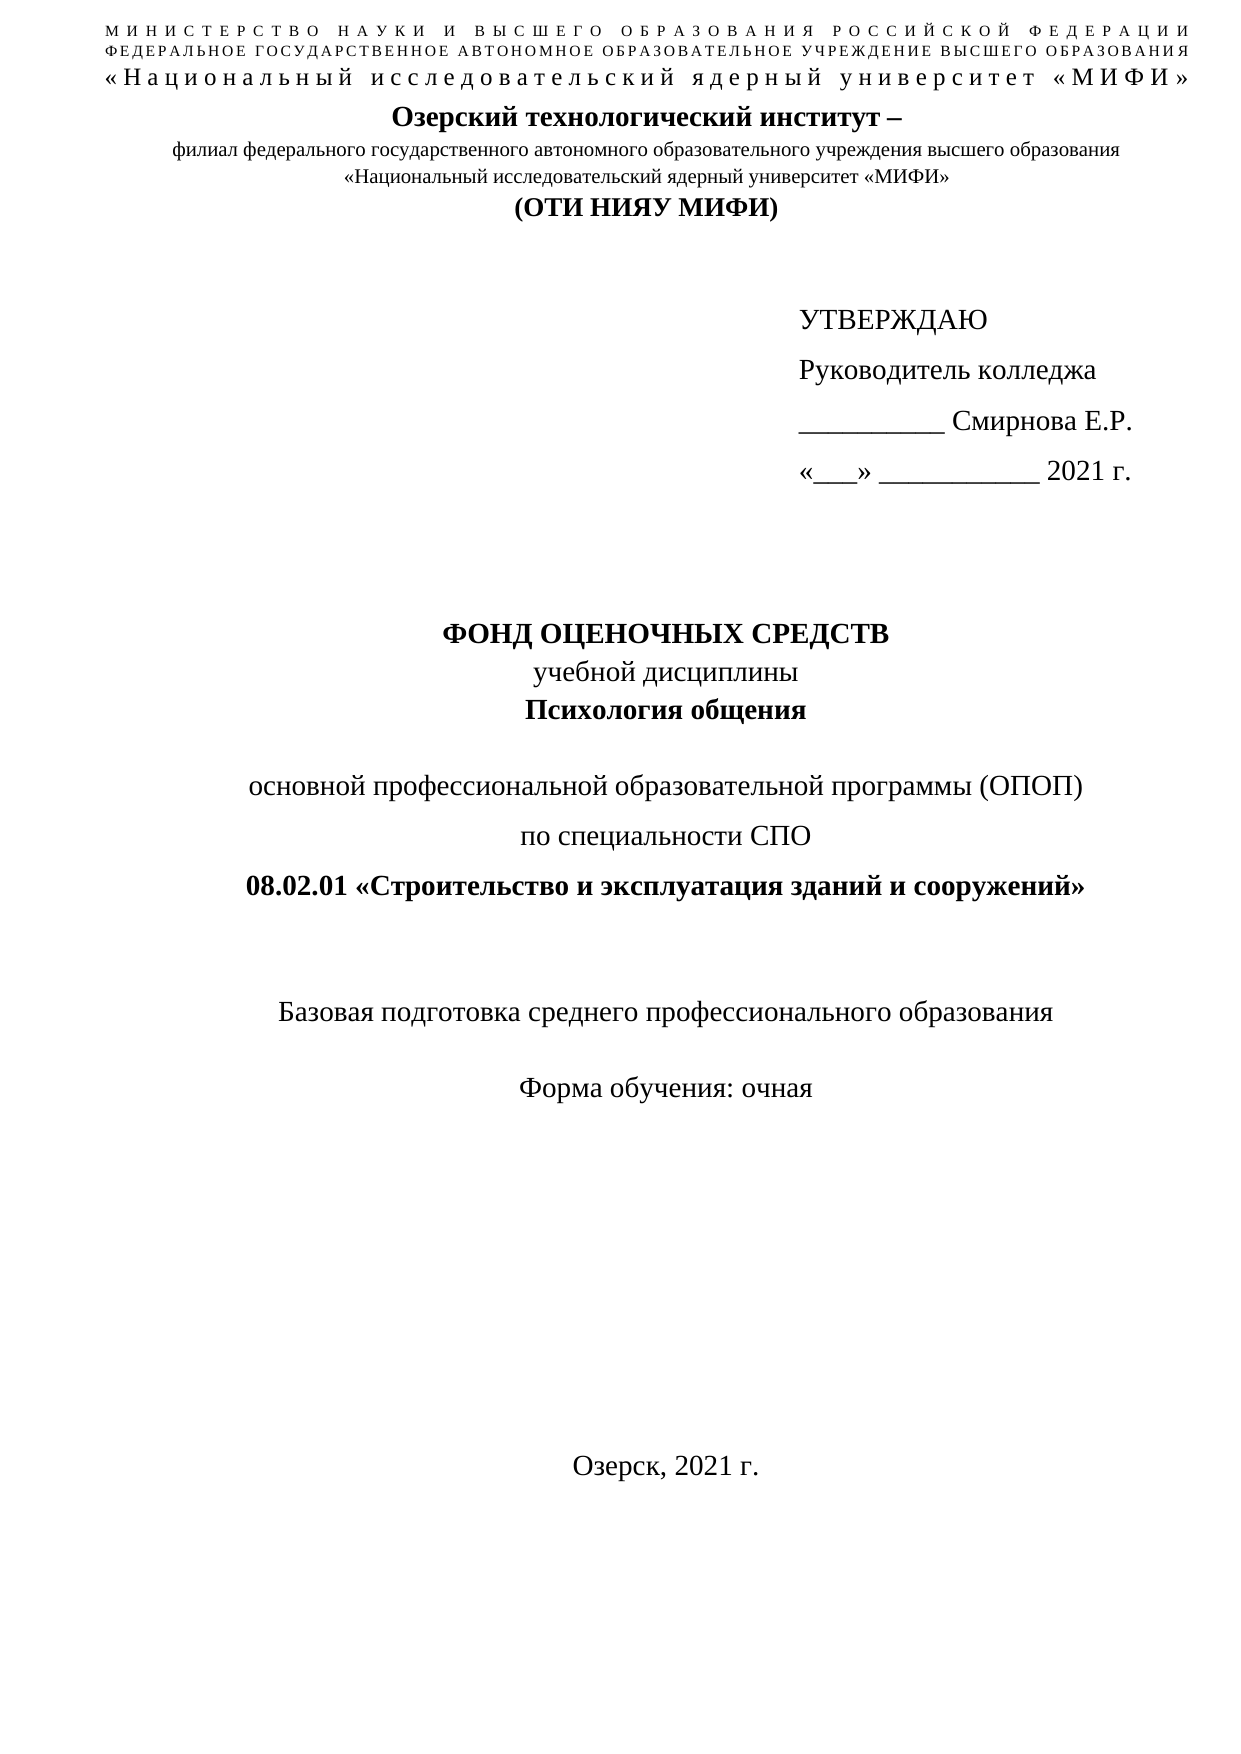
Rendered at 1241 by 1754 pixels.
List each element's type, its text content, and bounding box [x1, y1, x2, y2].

table_header МИНИСТЕРСТВО НАУКИ И ВЫСШЕГО ОБРАЗОВАНИЯ РОССИЙСКОЙ ФЕДЕРАЦИИ федеральное государственное АВТОНОМНОЕ образовательное учреждение высшего образования «Национальный исследовательский ядерный университет «МИФИ» [104, 17, 1189, 99]
text Психология общения [104, 692, 1152, 726]
text Озерск, 2021 г. [104, 1448, 1152, 1482]
text ФОНД оценочных средств [104, 617, 1152, 650]
text по специальности СПО [104, 818, 1152, 852]
text Базовая подготовка среднего профессионального образования [104, 994, 1152, 1028]
text __________ Смирнова Е.Р. [104, 403, 1152, 436]
text Руководитель колледжа [104, 352, 1152, 386]
text УТВЕРЖДАЮ [104, 302, 1152, 336]
text учебной дисциплины [104, 654, 1152, 688]
table_cell Озерский технологический институт – филиал федерального государственного автономного образовательного учреждения высшего образования «Национальный исследовательский ядерный университет «МИФИ» (ОТИ НИЯУ МИФИ) [104, 99, 1189, 226]
text основной профессиональной образовательной программы (ОПОП) [104, 768, 1152, 801]
text «___» ___________ 2021 г. [104, 453, 1152, 486]
text Форма обучения: очная [104, 1070, 1152, 1104]
text 08.02.01 «Строительство и эксплуатация зданий и сооружений» [104, 868, 1152, 902]
